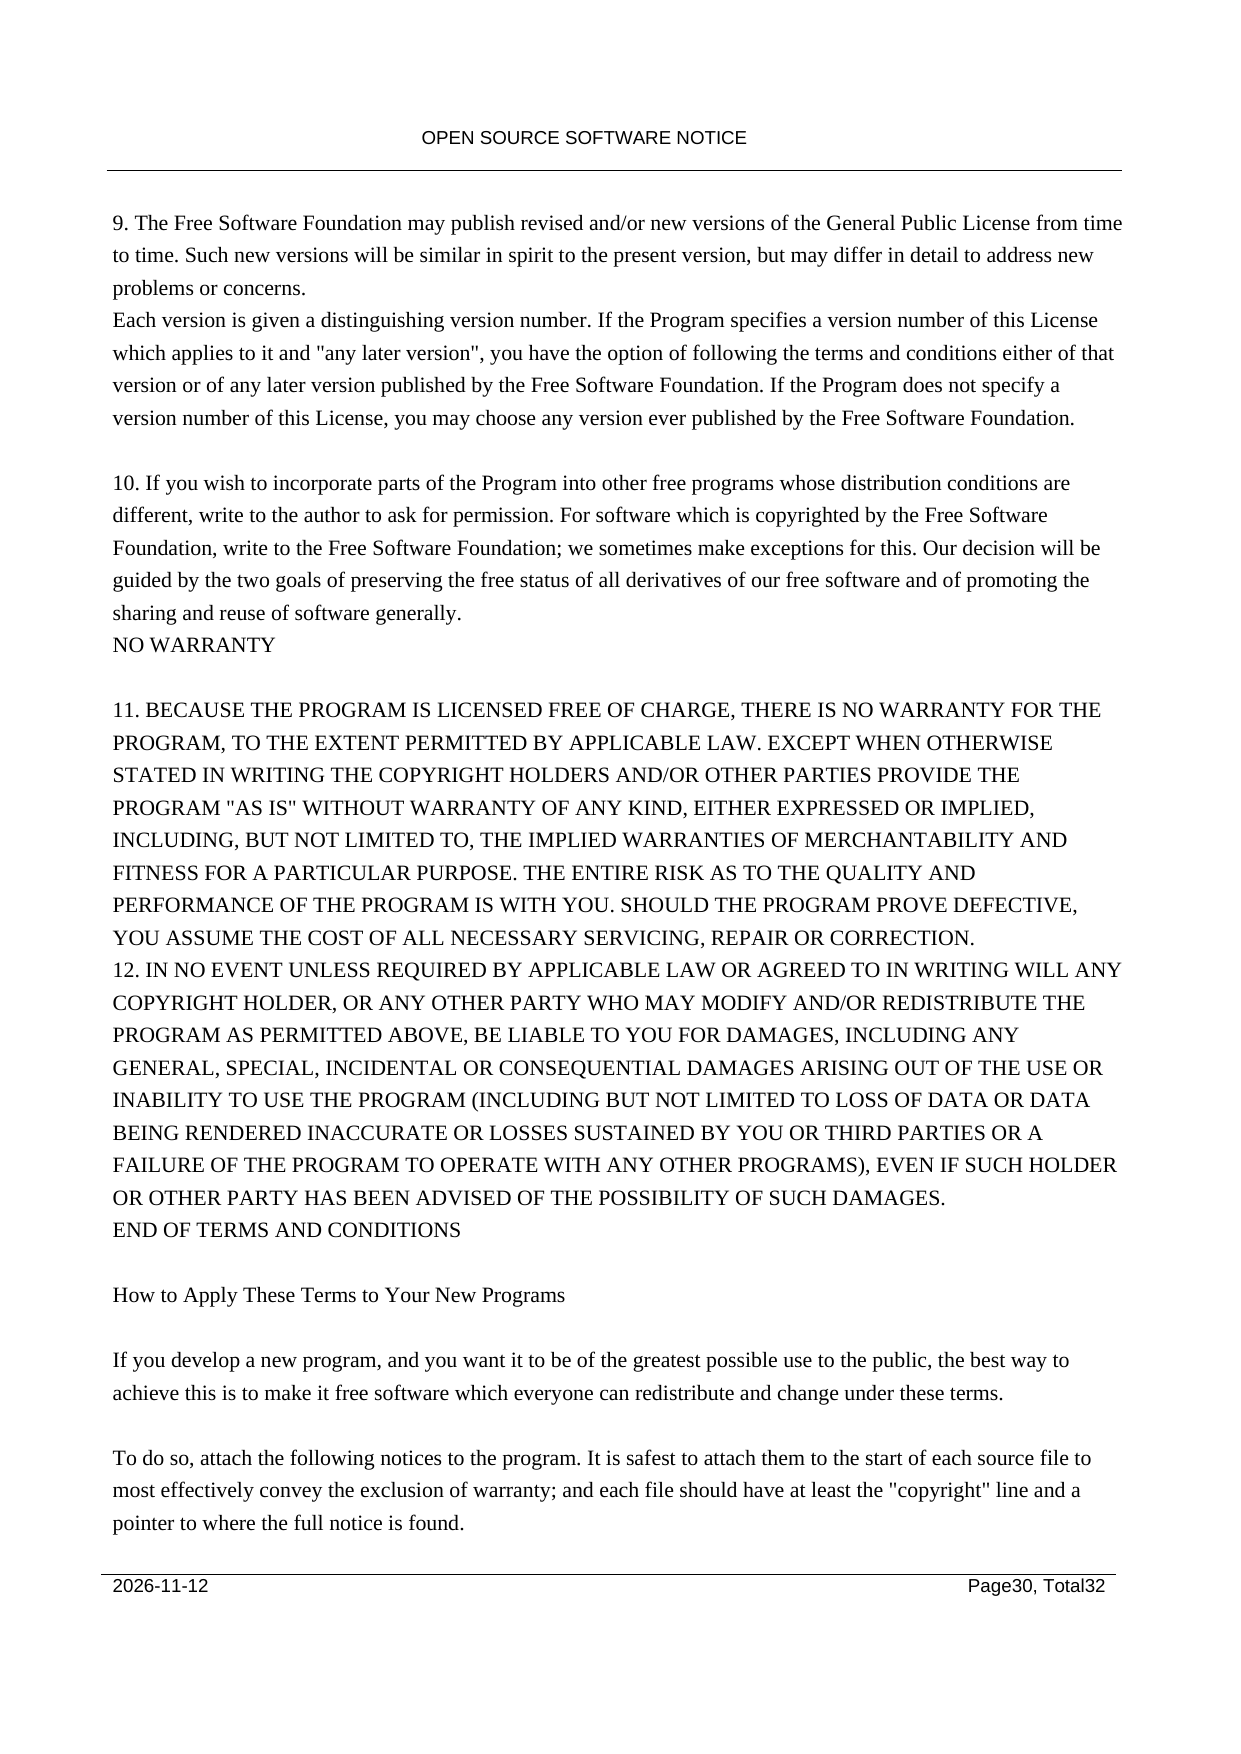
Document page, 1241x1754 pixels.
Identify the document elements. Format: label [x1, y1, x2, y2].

text [112, 206, 1128, 1539]
